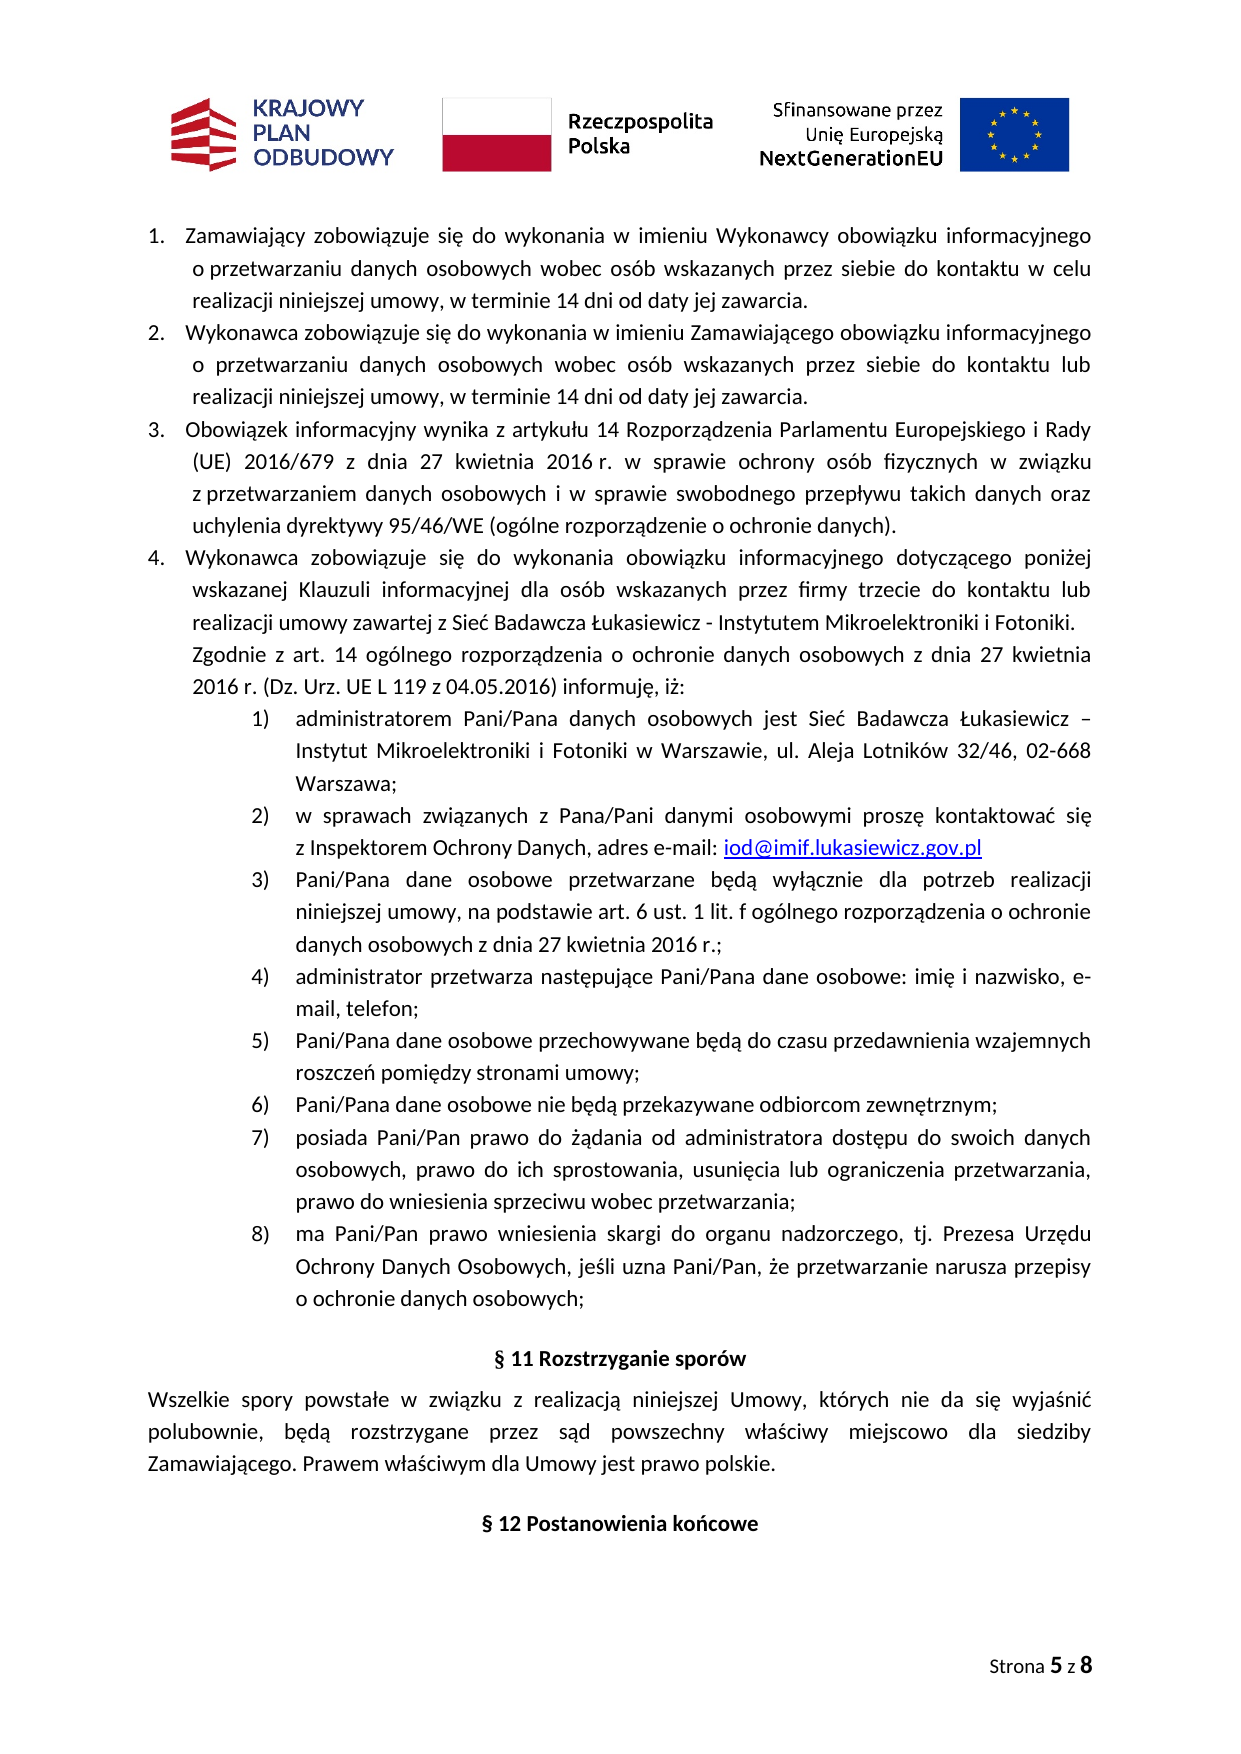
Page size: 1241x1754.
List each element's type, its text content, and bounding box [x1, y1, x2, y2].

list Pani/Pana dane osobowe nie będą przekazywane odbiorcom zewnętrznym; [251, 1091, 1093, 1119]
list administrator przetwarza następujące Pani/Pana dane osobowe: imię i nazwisko, e-mail, telefon; [251, 962, 1093, 1022]
list posiada Pani/Pan prawo do żądania od administratora dostępu do swoich danych osobowych, prawo do ich sprostowania, usunięcia lub ograniczenia przetwarzania, prawo do wniesienia sprzeciwu wobec przetwarzania; [251, 1123, 1093, 1215]
list administratorem Pani/Pana danych osobowych jest Sieć Badawcza Łukasiewicz – Instytut Mikroelektroniki i Fotoniki w Warszawie, ul. Aleja Lotników 32/46, 02-668 Warszawa; [251, 704, 1093, 797]
list Zamawiający zobowiązuje się do wykonania w imieniu Wykonawcy obowiązku informacyjnego o przetwarzaniu danych osobowych wobec osób wskazanych przez siebie do kontaktu w celu realizacji niniejszej umowy, w terminie 14 dni od daty jej zawarcia. [148, 222, 1093, 314]
text § 12 Postanowienia końcowe [148, 1509, 1093, 1537]
list Wykonawca zobowiązuje się do wykonania w imieniu Zamawiającego obowiązku informacyjnego o przetwarzaniu danych osobowych wobec osób wskazanych przez siebie do kontaktu lub realizacji niniejszej umowy, w terminie 14 dni od daty jej zawarcia. [148, 318, 1093, 411]
text 11 Rozstrzyganie sporów [148, 1344, 1093, 1372]
list Wykonawca zobowiązuje się do wykonania obowiązku informacyjnego dotyczącego poniżej wskazanej Klauzuli informacyjnej dla osób wskazanych przez firmy trzecie do kontaktu lub realizacji umowy zawartej z Sieć Badawcza Łukasiewicz - Instytutem Mikroelektroniki i Fotoniki. [148, 543, 1093, 636]
list ma Pani/Pan prawo wniesienia skargi do organu nadzorczego, tj. Prezesa Urzędu Ochrony Danych Osobowych, jeśli uzna Pani/Pan, że przetwarzanie narusza przepisy o ochronie danych osobowych; [251, 1219, 1093, 1312]
text Zgodnie z art. 14 ogólnego rozporządzenia o ochronie danych osobowych z dnia 27 kwietnia 2016 r. (Dz. Urz. UE L 119 z 04.05.2016) informuję, iż: [192, 640, 1093, 700]
list w sprawach związanych z Pana/Pani danymi osobowymi proszę kontaktować się z Inspektorem Ochrony Danych, adres e-mail: iod@imif.lukasiewicz.gov.pl [251, 801, 1093, 861]
list Obowiązek informacyjny wynika z artykułu 14 Rozporządzenia Parlamentu Europejskiego i Rady (UE) 2016/679 z dnia 27 kwietnia 2016 r. w sprawie ochrony osób fizycznych w związku z przetwarzaniem danych osobowych i w sprawie swobodnego przepływu takich danych oraz uchylenia dyrektywy 95/46/WE (ogólne rozporządzenie o ochronie danych). [148, 415, 1093, 539]
picture [147, 73, 1093, 196]
list Pani/Pana dane osobowe przetwarzane będą wyłącznie dla potrzeb realizacji niniejszej umowy, na podstawie art. 6 ust. 1 lit. f ogólnego rozporządzenia o ochronie danych osobowych z dnia 27 kwietnia 2016 r.; [251, 865, 1093, 958]
list Pani/Pana dane osobowe przechowywane będą do czasu przedawnienia wzajemnych roszczeń pomiędzy stronami umowy; [251, 1026, 1093, 1086]
text Wszelkie spory powstałe w związku z realizacją niniejszej Umowy, których nie da się wyjaśnić polubownie, będą rozstrzygane przez sąd powszechny właściwy miejscowo dla siedziby Zamawiającego. Prawem właściwym dla Umowy jest prawo polskie. [148, 1385, 1093, 1477]
